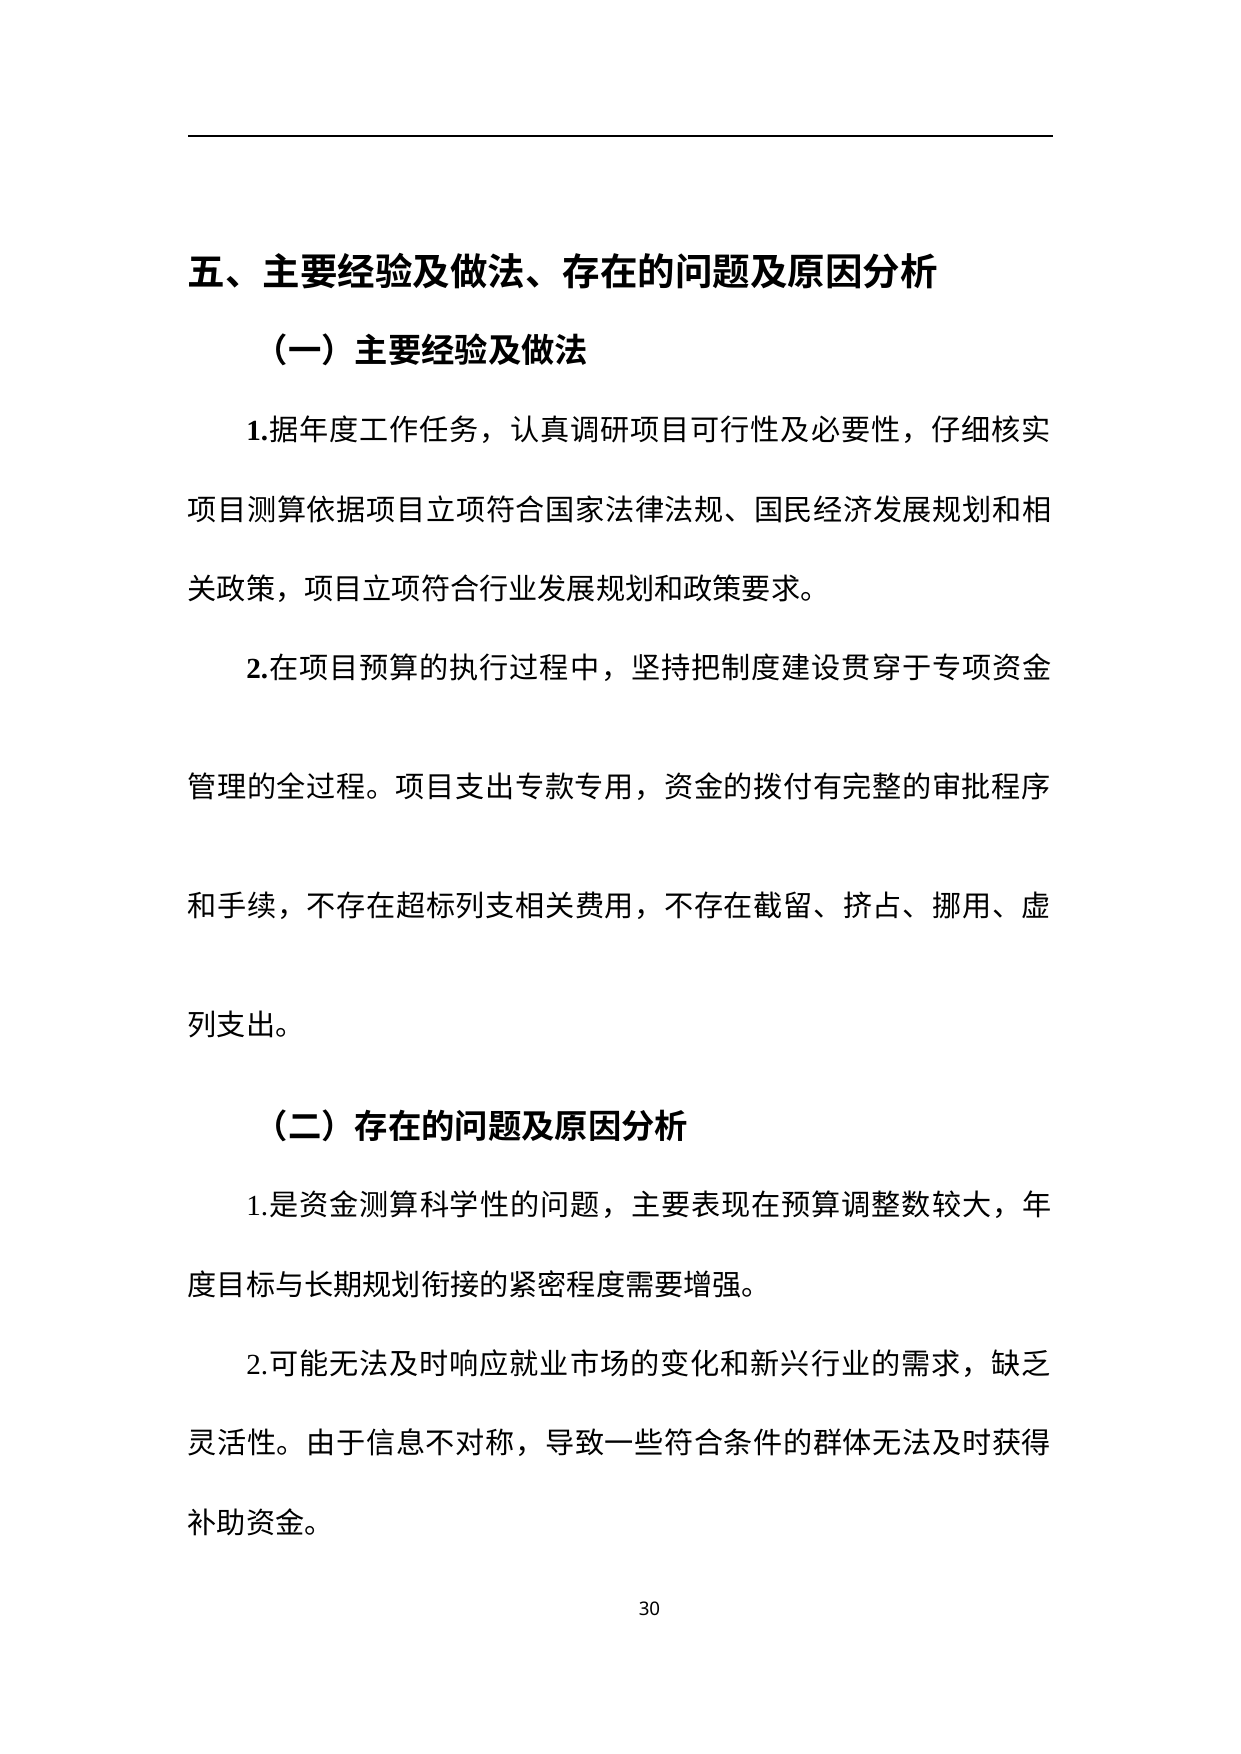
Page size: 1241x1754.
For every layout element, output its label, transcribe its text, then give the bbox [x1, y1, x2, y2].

subtitle （一）主要经验及做法 [187, 309, 1053, 388]
subtitle 五、主要经验及做法、存在的问题及原因分析 [187, 229, 1053, 309]
subtitle （二）存在的问题及原因分析 [187, 1084, 1053, 1163]
text 1.据年度工作任务，认真调研项目可行性及必要性，仔细核实项目测算依据项目立项符合国家法律法规、国民经济发展规划和相关政策，项目立项符合行业发展规划和政策要求。 [187, 388, 1053, 626]
text 2.在项目预算的执行过程中，坚持把制度建设贯穿于专项资金管理的全过程。项目支出专款专用，资金的拨付有完整的审批程序和手续，不存在超标列支相关费用，不存在截留、挤占、挪用、虚列支出。 [187, 626, 1053, 1063]
text 1.是资金测算科学性的问题，主要表现在预算调整数较大，年度目标与长期规划衔接的紧密程度需要增强。 [187, 1163, 1053, 1322]
text 2.可能无法及时响应就业市场的变化和新兴行业的需求，缺乏灵活性。由于信息不对称，导致一些符合条件的群体无法及时获得补助资金。 [187, 1322, 1053, 1560]
